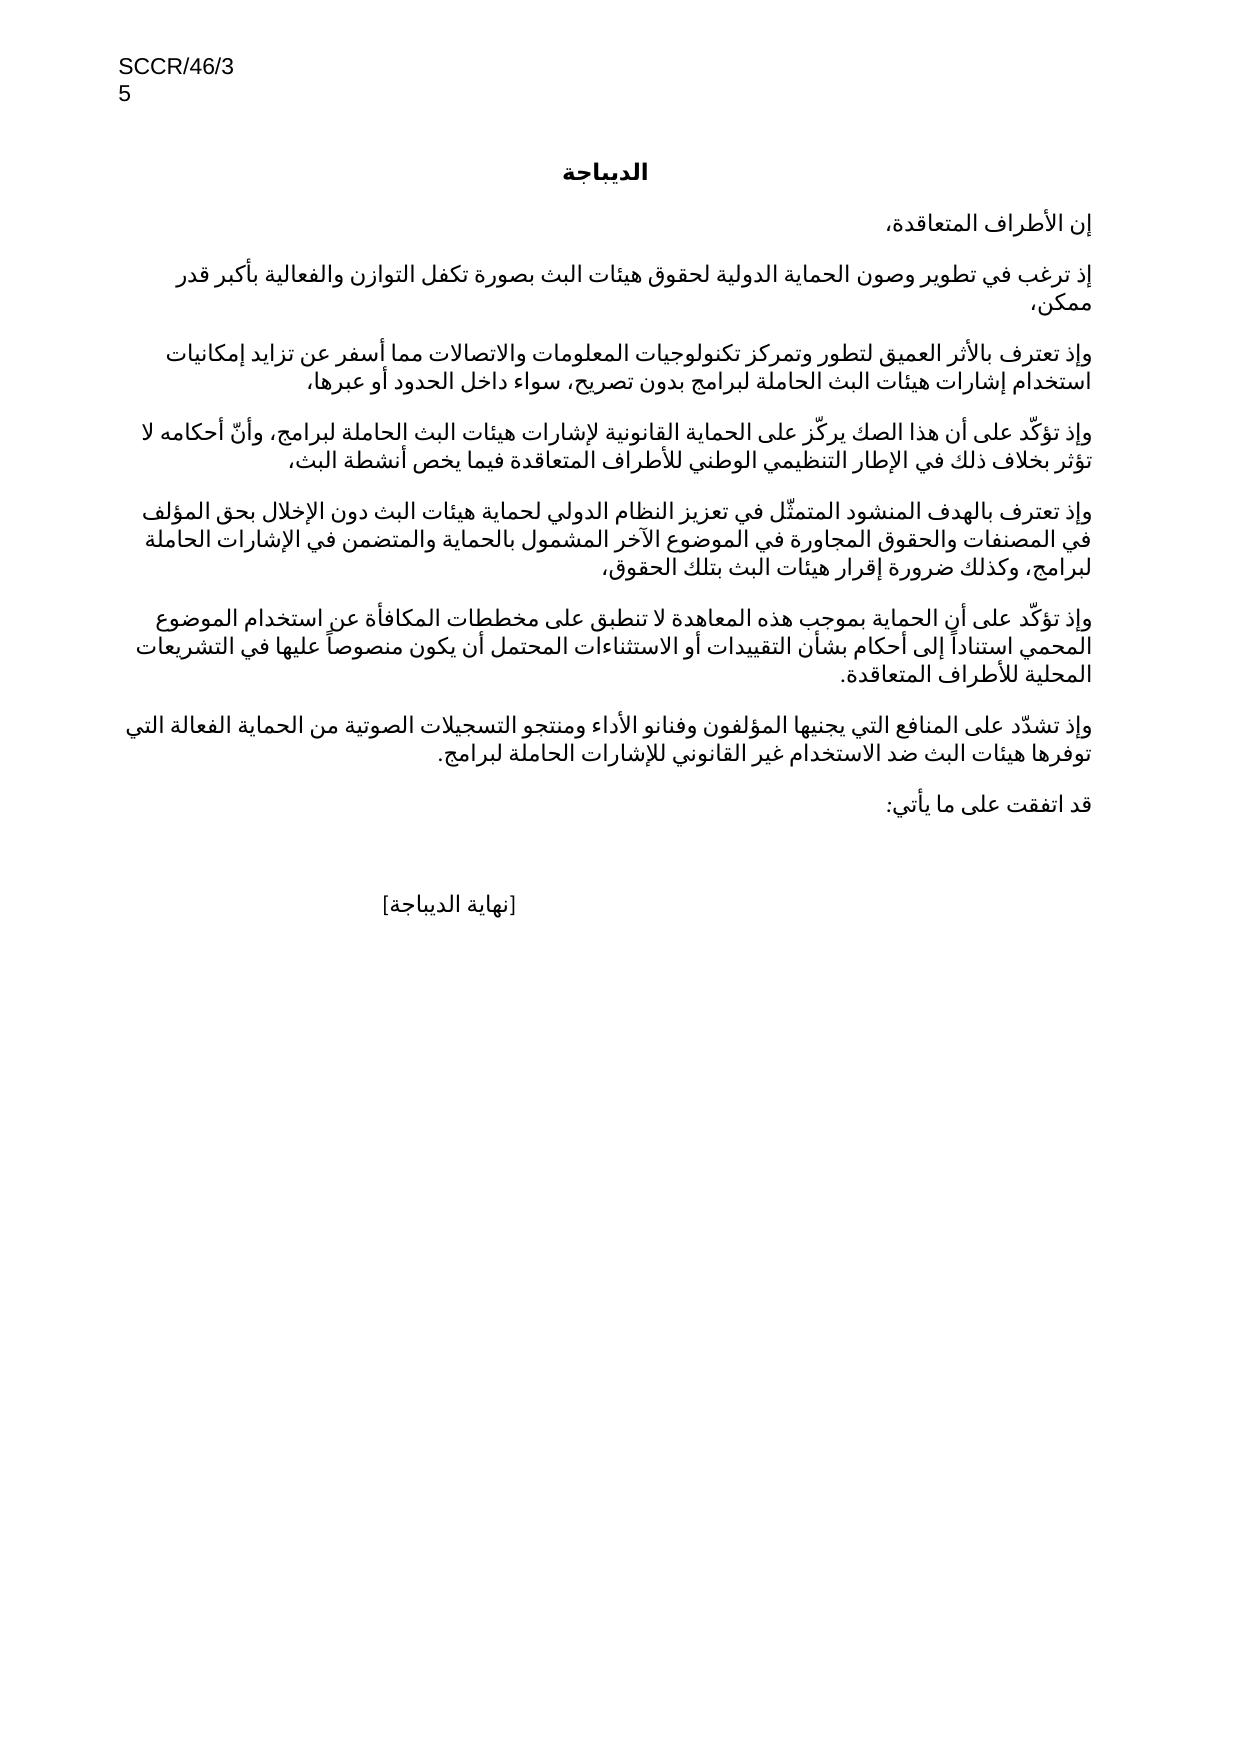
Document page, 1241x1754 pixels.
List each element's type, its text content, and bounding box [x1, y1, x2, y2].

text وإذ تعترف بالأثر العميق لتطور وتمركز تكنولوجيات المعلومات والاتصالات مما أسفر عن تزايد إمكانيات استخدام إشارات هيئات البث الحاملة لبرامج بدون تصريح، سواء داخل الحدود أو عبرها، [118, 339, 1092, 395]
text وإذ تشدّد على المنافع التي يجنيها المؤلفون وفنانو الأداء ومنتجو التسجيلات الصوتية من الحماية الفعالة التي توفرها هيئات البث ضد الاستخدام غير القانوني للإشارات الحاملة لبرامج. [118, 711, 1092, 767]
subtitle الديباجة [118, 158, 1092, 187]
text إذ ترغب في تطوير وصون الحماية الدولية لحقوق هيئات البث بصورة تكفل التوازن والفعالية بأكبر قدر ممكن، [118, 260, 1092, 316]
text إن الأطراف المتعاقدة، [118, 209, 1092, 237]
text وإذ تؤكّد على أن الحماية بموجب هذه المعاهدة لا تنطبق على مخططات المكافأة عن استخدام الموضوع المحمي استناداً إلى أحكام بشأن التقييدات أو الاستثناءات المحتمل أن يكون منصوصاً عليها في التشريعات المحلية للأطراف المتعاقدة. [118, 604, 1092, 688]
text [نهاية الديباجة] [118, 890, 516, 918]
text وإذ تعترف بالهدف المنشود المتمثّل في تعزيز النظام الدولي لحماية هيئات البث دون الإخلال بحق المؤلف في المصنفات والحقوق المجاورة في الموضوع الآخر المشمول بالحماية والمتضمن في الإشارات الحاملة لبرامج، وكذلك ضرورة إقرار هيئات البث بتلك الحقوق، [118, 497, 1092, 581]
text وإذ تؤكّد على أن هذا الصك يركّز على الحماية القانونية لإشارات هيئات البث الحاملة لبرامج، وأنّ أحكامه لا تؤثر بخلاف ذلك في الإطار التنظيمي الوطني للأطراف المتعاقدة فيما يخص أنشطة البث، [118, 418, 1092, 474]
text قد اتفقت على ما يأتي: [118, 790, 1092, 818]
